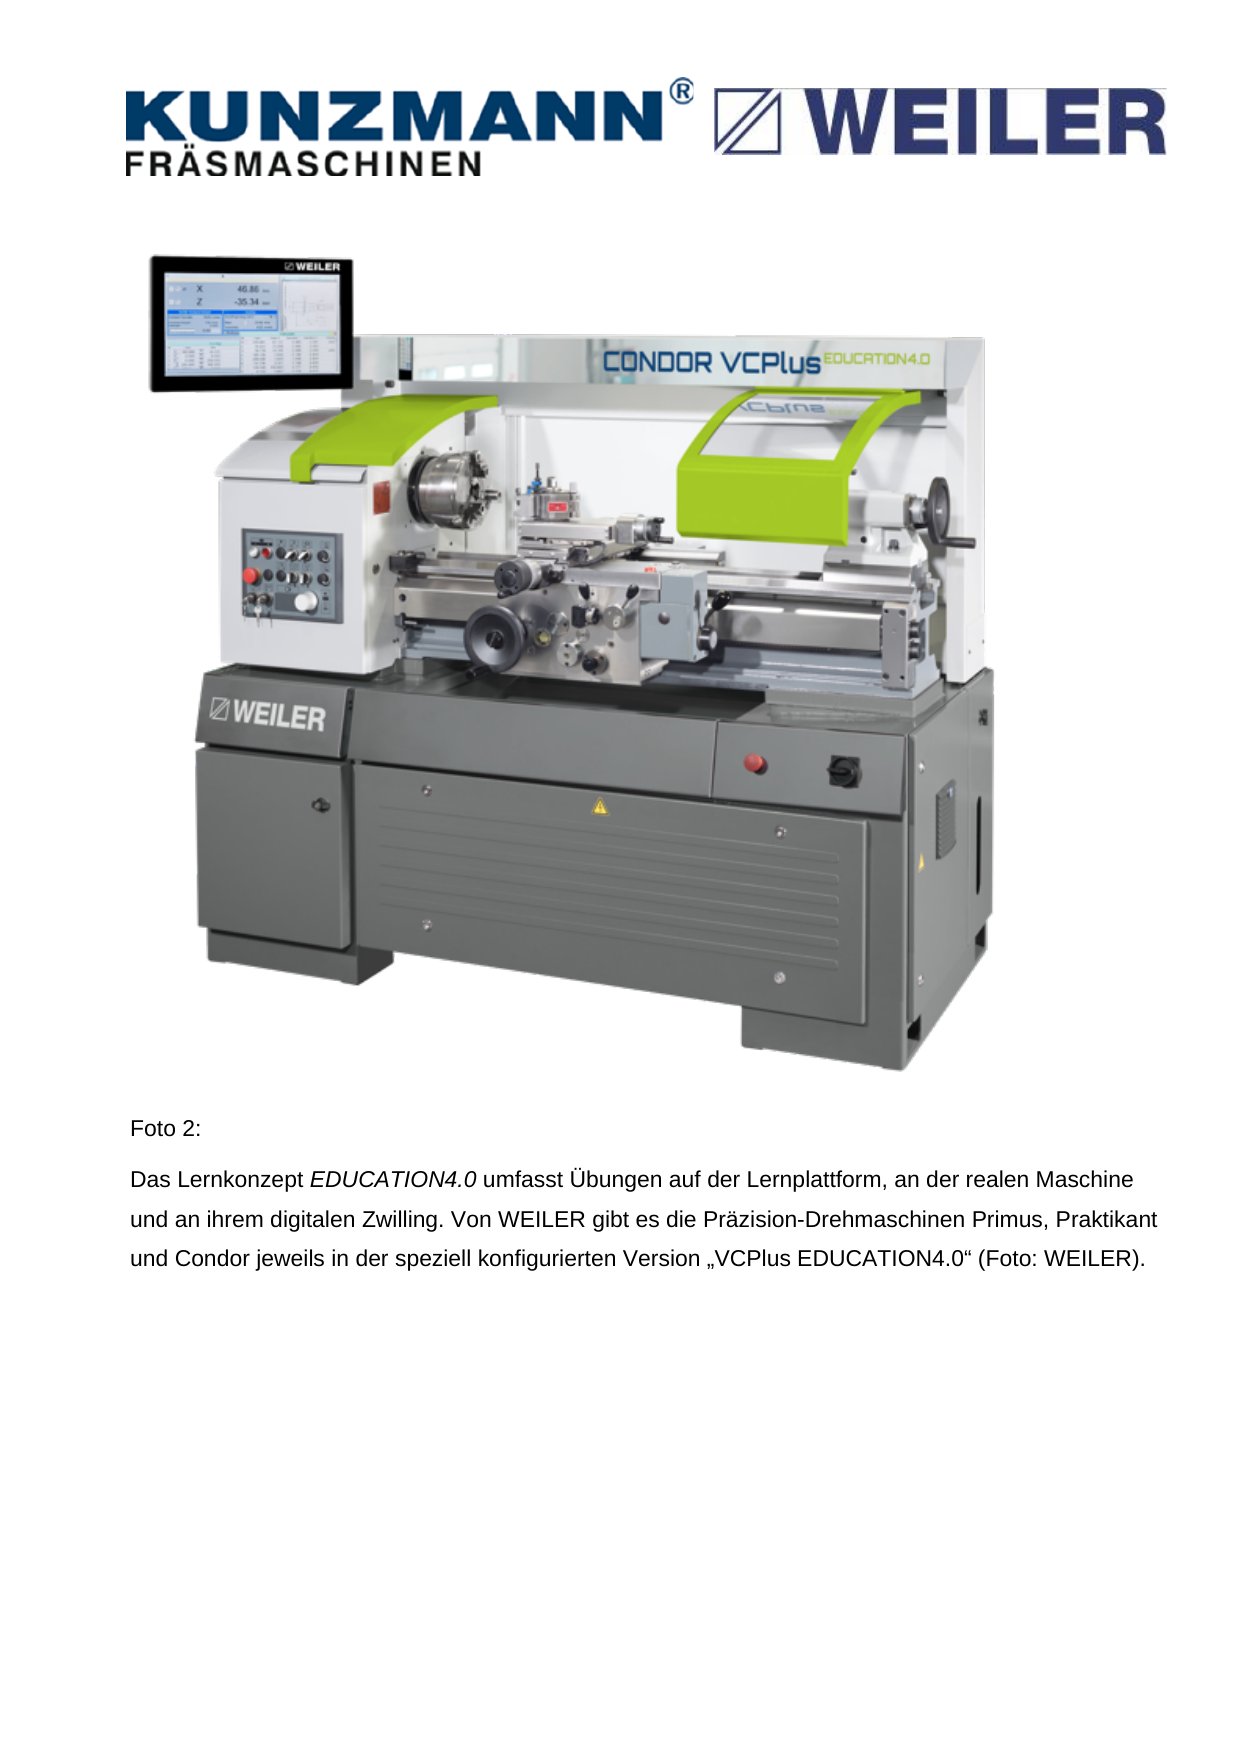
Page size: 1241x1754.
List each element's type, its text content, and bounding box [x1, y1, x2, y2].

text Das Lernkonzept EDUCATION4.0 umfasst Übungen auf der Lernplattform, an der realen Maschine und an ihrem digitalen Zwilling. Von WEILER gibt es die Präzision-Drehmaschinen Primus, Praktikant und Condor jeweils in der speziell konfigurierten Version „VCPlus EDUCATION4.0“ (Foto: WEILER). [130, 1166, 1167, 1272]
picture [714, 88, 1167, 155]
picture [124, 77, 694, 175]
text Foto 2: [130, 1114, 1167, 1141]
picture [130, 236, 1016, 1089]
